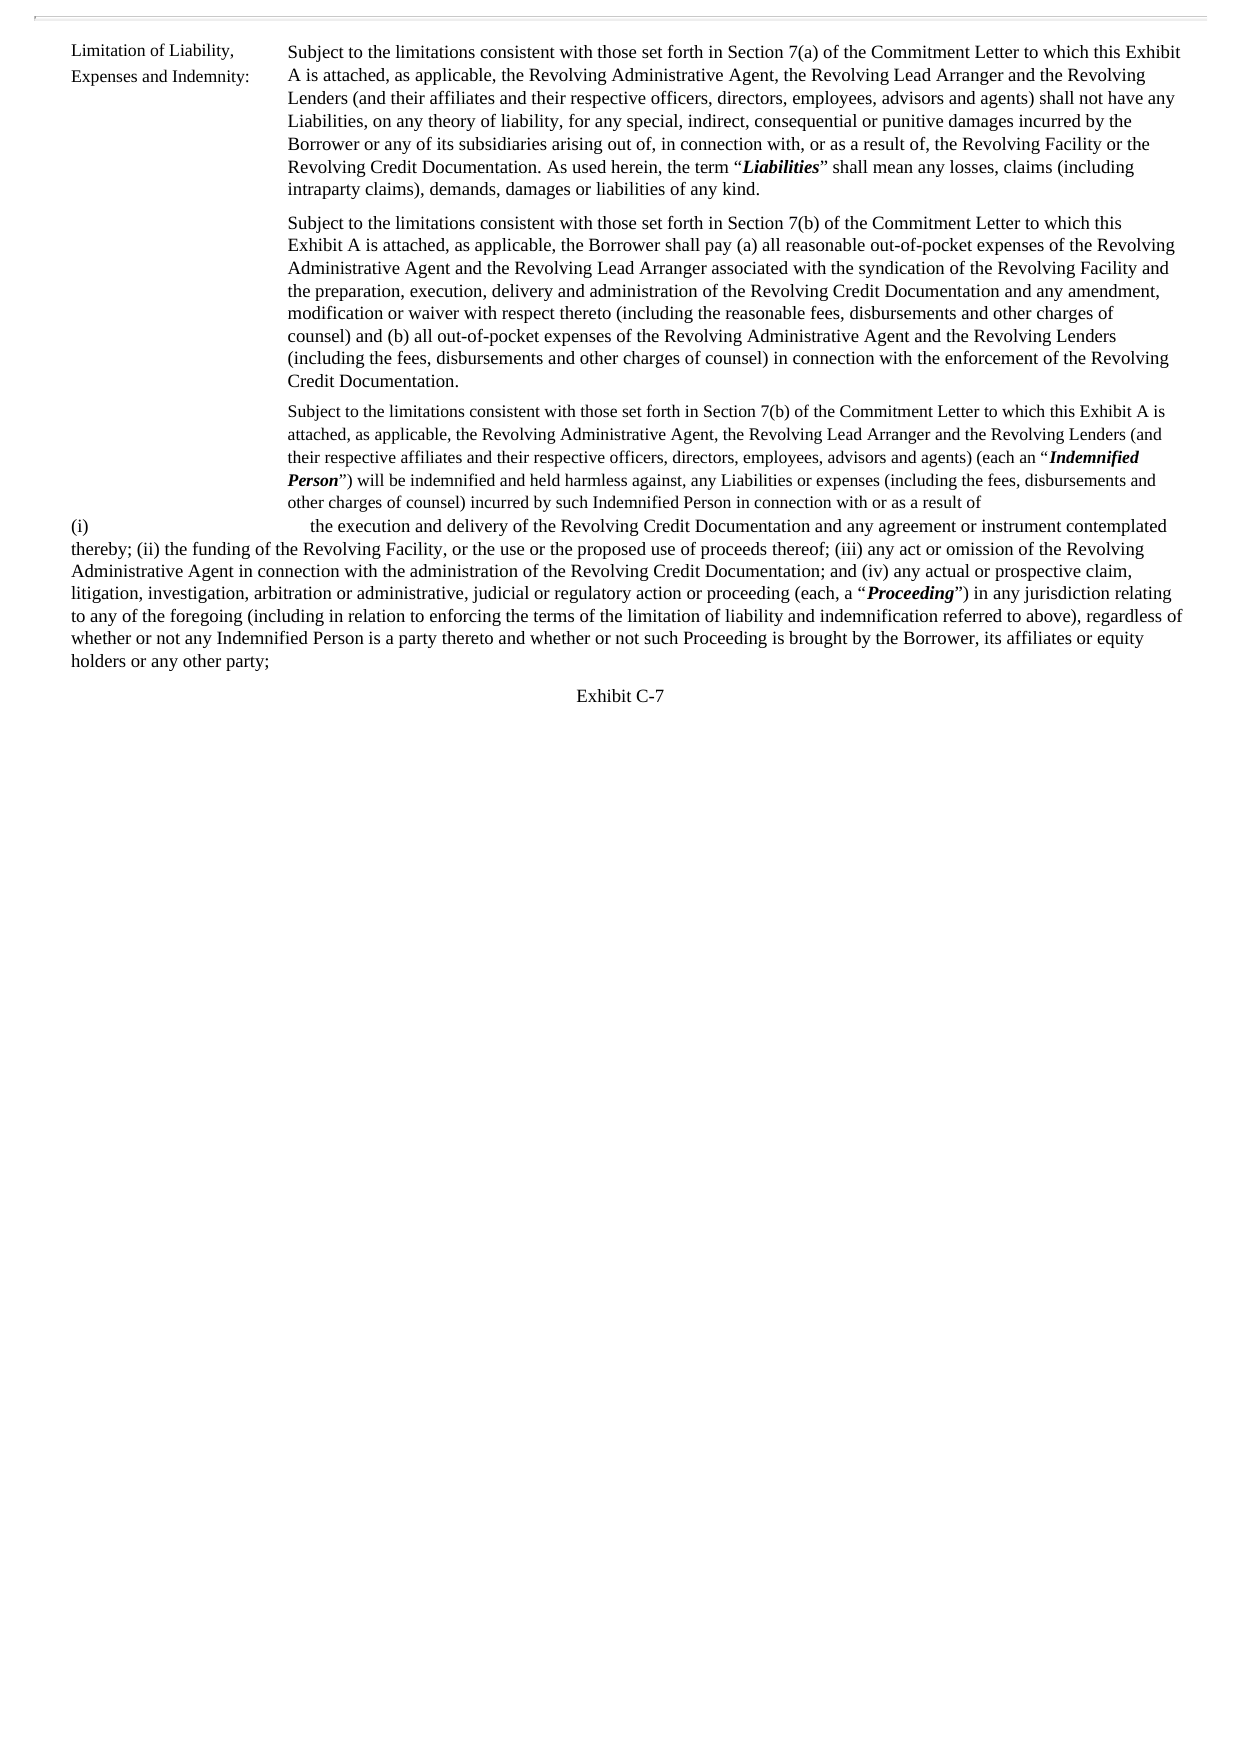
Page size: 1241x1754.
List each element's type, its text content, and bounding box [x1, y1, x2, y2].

list the execution and delivery of the Revolving Credit Documentation and any agreement or instrument contemplated thereby; (ii) the funding of the Revolving Facility, or the use or the proposed use of proceeds thereof; (iii) any act or omission of the Revolving Administrative Agent in connection with the administration of the Revolving Credit Documentation; and (iv) any actual or prospective claim, litigation, investigation, arbitration or administrative, judicial or regulatory action or proceeding (each, a “Proceeding”) in any jurisdiction relating to any of the foregoing (including in relation to enforcing the terms of the limitation of liability and indemnification referred to above), regardless of whether or not any Indemnified Person is a party thereto and whether or not such Proceeding is brought by the Borrower, its affiliates or equity holders or any other party; [71, 515, 1184, 671]
text Subject to the limitations consistent with those set forth in Section 7(b) of the Commitment Letter to which this Exhibit A is attached, as applicable, the Revolving Administrative Agent, the Revolving Lead Arranger and the Revolving Lenders (and their respective affiliates and their respective officers, directors, employees, advisors and agents) (each an “Indemnified Person”) will be indemnified and held harmless against, any Liabilities or expenses (including the fees, disbursements and other charges of counsel) incurred by such Indemnified Person in connection with or as a result of [287, 401, 1184, 512]
text Subject to the limitations consistent with those set forth in Section 7(a) of the Commitment Letter to which this Exhibit A is attached, as applicable, the Revolving Administrative Agent, the Revolving Lead Arranger and the Revolving Lenders (and their affiliates and their respective officers, directors, employees, advisors and agents) shall not have any Liabilities, on any theory of liability, for any special, indirect, consequential or punitive damages incurred by the Borrower or any of its subsidiaries arising out of, in connection with, or as a result of, the Revolving Facility or the Revolving Credit Documentation. As used herein, the term “Liabilities” shall mean any losses, claims (including intraparty claims), demands, damages or liabilities of any kind. [287, 41, 1182, 200]
text Exhibit C-7 [71, 685, 1169, 707]
text Subject to the limitations consistent with those set forth in Section 7(b) of the Commitment Letter to which this Exhibit A is attached, as applicable, the Borrower shall pay (a) all reasonable out-of-pocket expenses of the Revolving Administrative Agent and the Revolving Lead Arranger associated with the syndication of the Revolving Facility and the preparation, execution, delivery and administration of the Revolving Credit Documentation and any amendment, modification or waiver with respect thereto (including the reasonable fees, disbursements and other charges of counsel) and (b) all out-of-pocket expenses of the Revolving Administrative Agent and the Revolving Lenders (including the fees, disbursements and other charges of counsel) in connection with the enforcement of the Revolving Credit Documentation. [287, 212, 1182, 391]
picture [34, 16, 1208, 21]
text Limitation of Liability, Expenses and Indemnity: [71, 39, 260, 86]
